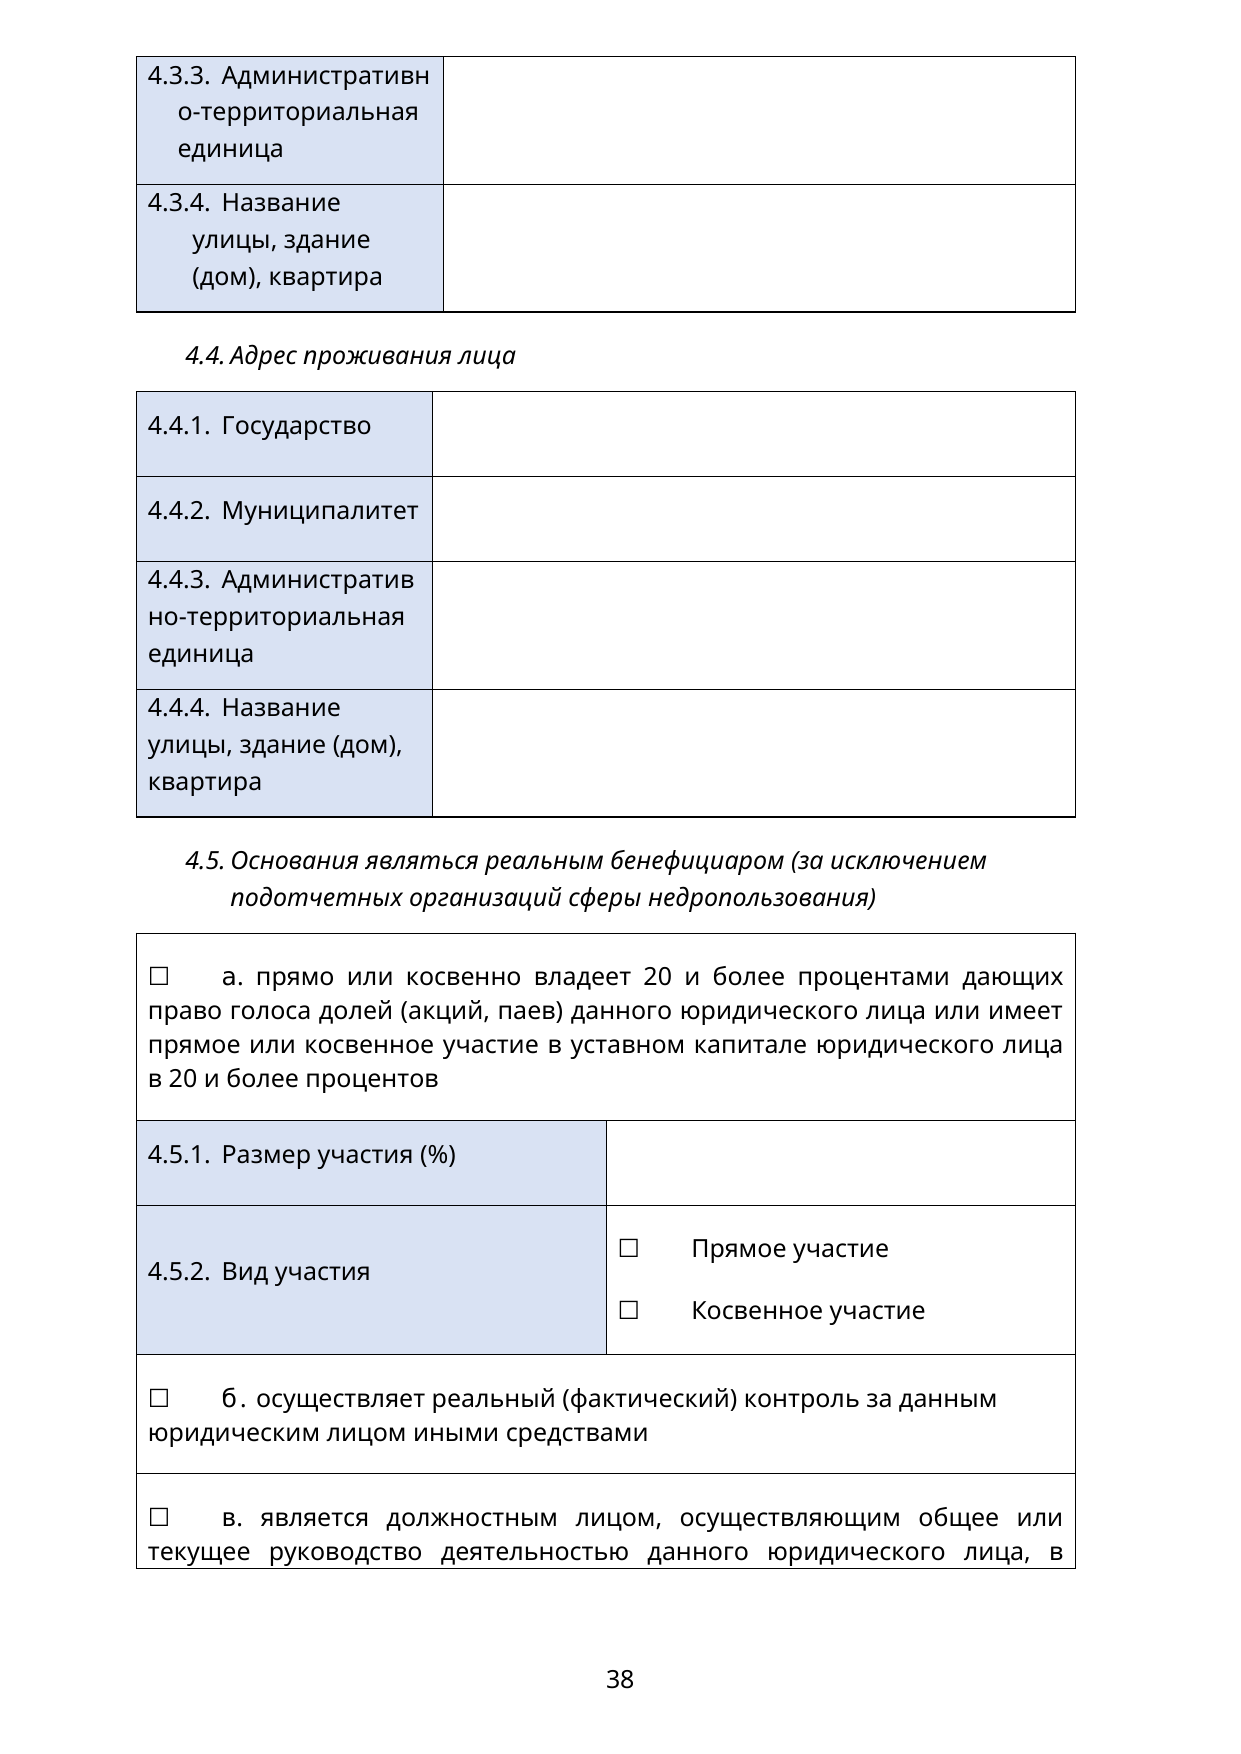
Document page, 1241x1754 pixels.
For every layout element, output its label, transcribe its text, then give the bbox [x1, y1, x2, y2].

table_cell Муниципалитет [137, 477, 432, 561]
table_cell [444, 57, 1075, 184]
table_cell [433, 690, 1075, 816]
table_header [433, 392, 1075, 476]
table_cell [444, 185, 1075, 311]
table_cell Прямое участие Косвенное участие [607, 1206, 1075, 1354]
table_cell Название улицы, здание (дом), квартира [137, 690, 432, 816]
table_cell Размер участия (%) [137, 1121, 606, 1205]
table_cell Административно-территориальная единица [137, 57, 443, 184]
table_cell Административно-территориальная единица [137, 562, 432, 689]
table_cell [433, 562, 1075, 689]
table_cell Вид участия [137, 1206, 606, 1354]
table_header Государство [137, 392, 432, 476]
list Основания являться реальным бенефициаром (за исключением подотчетных организаций сферы недропользования) [185, 842, 1092, 913]
table_cell Название улицы, здание (дом), квартира [137, 185, 443, 311]
list Адрес проживания лица [185, 337, 1092, 372]
table_cell б․ осуществляет реальный (фактический) контроль за данным юридическим лицом иными средствами [137, 1355, 1075, 1473]
table_header а. прямо или косвенно владеет 20 и более процентами дающих право голоса долей (акций, паев) данного юридического лица или имеет прямое или косвенное участие в уставном капитале юридического лица в 20 и более процентов [137, 934, 1075, 1120]
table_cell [137, 1474, 1075, 1567]
table_cell [433, 477, 1075, 561]
table_cell [607, 1121, 1075, 1205]
